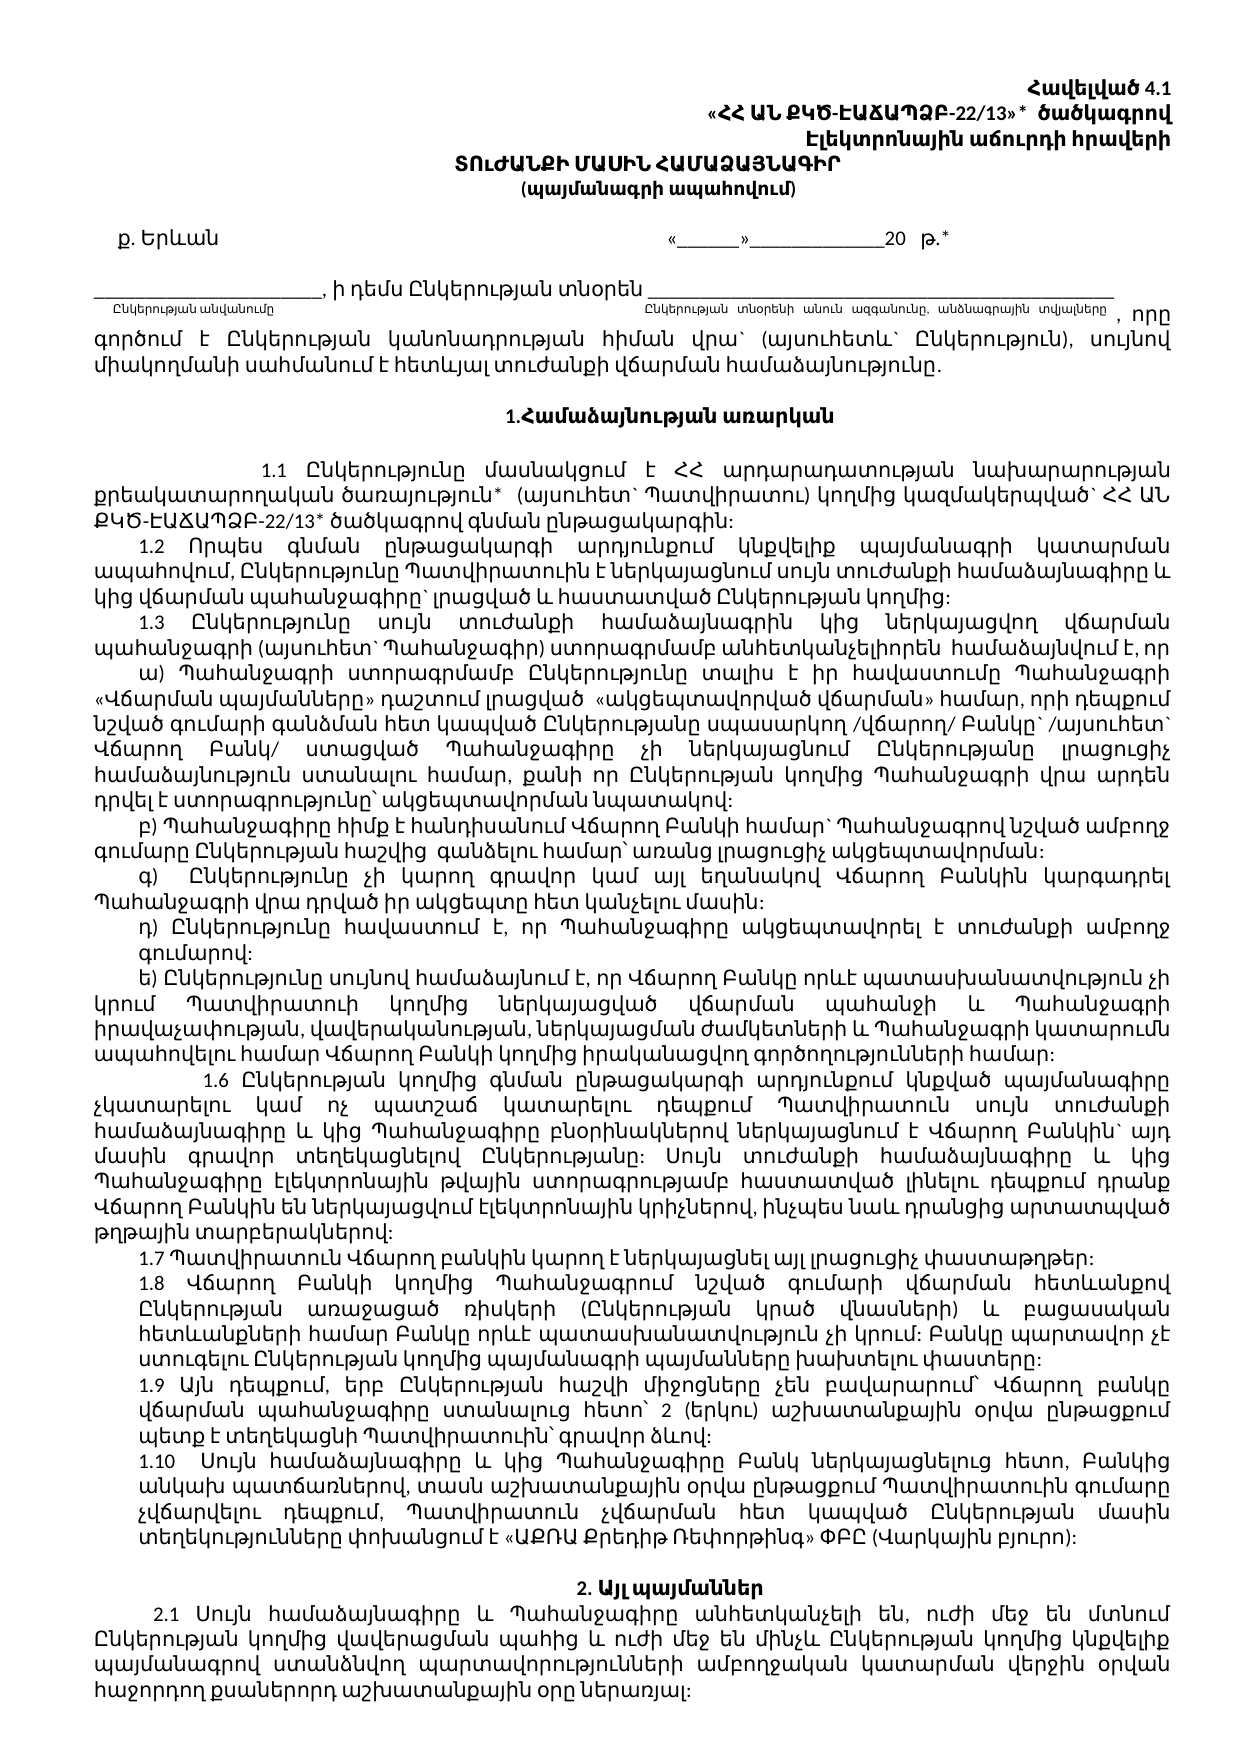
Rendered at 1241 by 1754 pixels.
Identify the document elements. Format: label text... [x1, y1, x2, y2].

text ք. Երևան «______»_____________20 թ.* [94, 225, 1171, 250]
text 1.6 Ընկերության կողմից գնման ընթացակարգի արդյունքում կնքված պայմանագիրը չկատարելու կամ ոչ պատշաճ կատարելու դեպքում Պատվիրատուն սույն տուժանքի համաձայնագիրը և կից Պահանջագիրը բնօրինակներով ներկայացնում է Վճարող Բանկին` այդ մասին գրավոր տեղեկացնելով Ընկերությանը: Սույն տուժանքի համաձայնագիրը և կից Պահանջագիրը էլեկտրոնային թվային ստորագրությամբ հաստատված լինելու դեպքում դրանք Վճարող Բանկին են ներկայացվում էլեկտրոնային կրիչներով, ինչպես նաև դրանցից արտատպված թղթային տարբերակներով: [94, 1067, 1171, 1245]
text 1.10 Սույն համաձայնագիրը և կից Պահանջագիրը Բանկ ներկայացնելուց հետո, Բանկից անկախ պատճառներով, տասն աշխատանքային օրվա ընթացքում Պատվիրատուին գումարը չվճարվելու դեպքում, Պատվիրատուն չվճարման հետ կապված Ընկերության մասին տեղեկությունները փոխանցում է «ԱՔՌԱ Քրեդիթ Ռեփորթինգ» ՓԲԸ (Վարկային բյուրո): [138, 1448, 1171, 1550]
text 2.1 Սույն համաձայնագիրը և Պահանջագիրը անհետկանչելի են, ուժի մեջ են մտնում Ընկերության կողմից վավերացման պահից և ուժի մեջ են մինչև Ընկերության կողմից կնքվելիք պայմանագրով ստանձնվող պարտավորությունների ամբողջական կատարման վերջին օրվան հաջորդող քսաներորդ աշխատանքային օրը ներառյալ: [94, 1601, 1171, 1702]
text բ) Պահանջագիրը հիմք է հանդիսանում Վճարող Բանկի համար` Պահանջագրով նշված ամբողջ գումարը Ընկերության հաշվից գանձելու համար՝ առանց լրացուցիչ ակցեպտավորման: [94, 813, 1171, 864]
text 1.9 Այն դեպքում, երբ Ընկերության հաշվի միջոցները չեն բավարարում՝ Վճարող բանկը վճարման պահանջագիրը ստանալուց հետո՝ 2 (երկու) աշխատանքային օրվա ընթացքում պետք է տեղեկացնի Պատվիրատուին՝ գրավոր ձևով: [138, 1372, 1171, 1448]
text 1.7 Պատվիրատուն Վճարող բանկին կարող է ներկայացնել այլ լրացուցիչ փաստաթղթեր: [138, 1245, 1171, 1270]
text Հավելված 4.1 [94, 75, 1171, 100]
text ______________________, ի դեմս Ընկերության տնօրեն _____________________________________________ [94, 276, 1171, 301]
text 1.Համաձայնության առարկան [169, 403, 1171, 428]
text 2. Այլ պայմաններ [169, 1575, 1171, 1601]
text «ՀՀ ԱՆ ՔԿԾ-ԷԱՃԱՊՁԲ-22/13»* ծածկագրով [94, 100, 1171, 126]
text գ) Ընկերությունը չի կարող գրավոր կամ այլ եղանակով Վճարող Բանկին կարգադրել Պահանջագրի վրա դրված իր ակցեպտը հետ կանչելու մասին: [94, 864, 1171, 914]
text 1.3 Ընկերությունը սույն տուժանքի համաձայնագրին կից ներկայացվող վճարման պահանջագրի (այսուհետ` Պահանջագիր) ստորագրմամբ անհետկանչելիորեն համաձայնվում է, որ [94, 609, 1171, 660]
text ե) Ընկերությունը սույնով համաձայնում է, որ Վճարող Բանկը որևէ պատասխանատվություն չի կրում Պատվիրատուի կողմից ներկայացված վճարման պահանջի և Պահանջագրի իրավաչափության, վավերականության, ներկայացման ժամկետների և Պահանջագրի կատարումն ապահովելու համար Վճարող Բանկի կողմից իրականացվող գործողությունների համար: [94, 965, 1171, 1067]
text ա) Պահանջագրի ստորագրմամբ Ընկերությունը տալիս է իր հավաստումը Պահանջագրի «Վճարման պայմանները» դաշտում լրացված «ակցեպտավորված վճարման» համար, որի դեպքում նշված գումարի գանձման հետ կապված Ընկերությանը սպասարկող /վճարող/ Բանկը` /այսուհետ` Վճարող Բանկ/ ստացված Պահանջագիրը չի ներկայացնում Ընկերությանը լրացուցիչ համաձայնություն ստանալու համար, քանի որ Ընկերության կողմից Պահանջագրի վրա արդեն դրվել է ստորագրությունը՝ ակցեպտավորման նպատակով: [94, 660, 1171, 813]
text 1.2 Որպես գնման ընթացակարգի արդյունքում կնքվելիք պայմանագրի կատարման ապահովում, Ընկերությունը Պատվիրատուին է ներկայացնում սույն տուժանքի համաձայնագիրը և կից վճարման պահանջագիրը` լրացված և հաստատված Ընկերության կողմից: [94, 533, 1171, 609]
text դ) Ընկերությունը հավաստում է, որ Պահանջագիրը ակցեպտավորել է տուժանքի ամբողջ գումարով: [138, 914, 1171, 965]
text Ընկերության անվանումը Ընկերության տնօրենի անուն ազգանունը, անձնագրային տվյալները , որը գործում է Ընկերության կանոնադրության հիման վրա` (այսուհետև` Ընկերություն), սույնով միակողմանի սահմանում է հետևյալ տուժանքի վճարման համաձայնությունը. [94, 301, 1171, 377]
text ՏՈւԺԱՆՔԻ ՄԱՍԻՆ ՀԱՄԱՁԱՅՆԱԳԻՐ [94, 151, 1171, 177]
text Էլեկտրոնային աճուրդի հրավերի [94, 126, 1171, 151]
text (պայմանագրի ապահովում) [94, 177, 1171, 199]
text 1.1 Ընկերությունը մասնակցում է ՀՀ արդարադատության նախարարության քրեակատարողական ծառայություն* (այսուհետ` Պատվիրատու) կողմից կազմակերպված` ՀՀ ԱՆ ՔԿԾ-ԷԱՃԱՊՁԲ-22/13* ծածկագրով գնման ընթացակարգին: [94, 457, 1171, 533]
text 1.8 Վճարող Բանկի կողմից Պահանջագրում նշված գումարի վճարման հետևանքով Ընկերության առաջացած ռիսկերի (Ընկերության կրած վնասների) և բացասական հետևանքների համար Բանկը որևէ պատասխանատվություն չի կրում: Բանկը պարտավոր չէ ստուգելու Ընկերության կողմից պայմանագրի պայմանները խախտելու փաստերը: [138, 1270, 1171, 1372]
